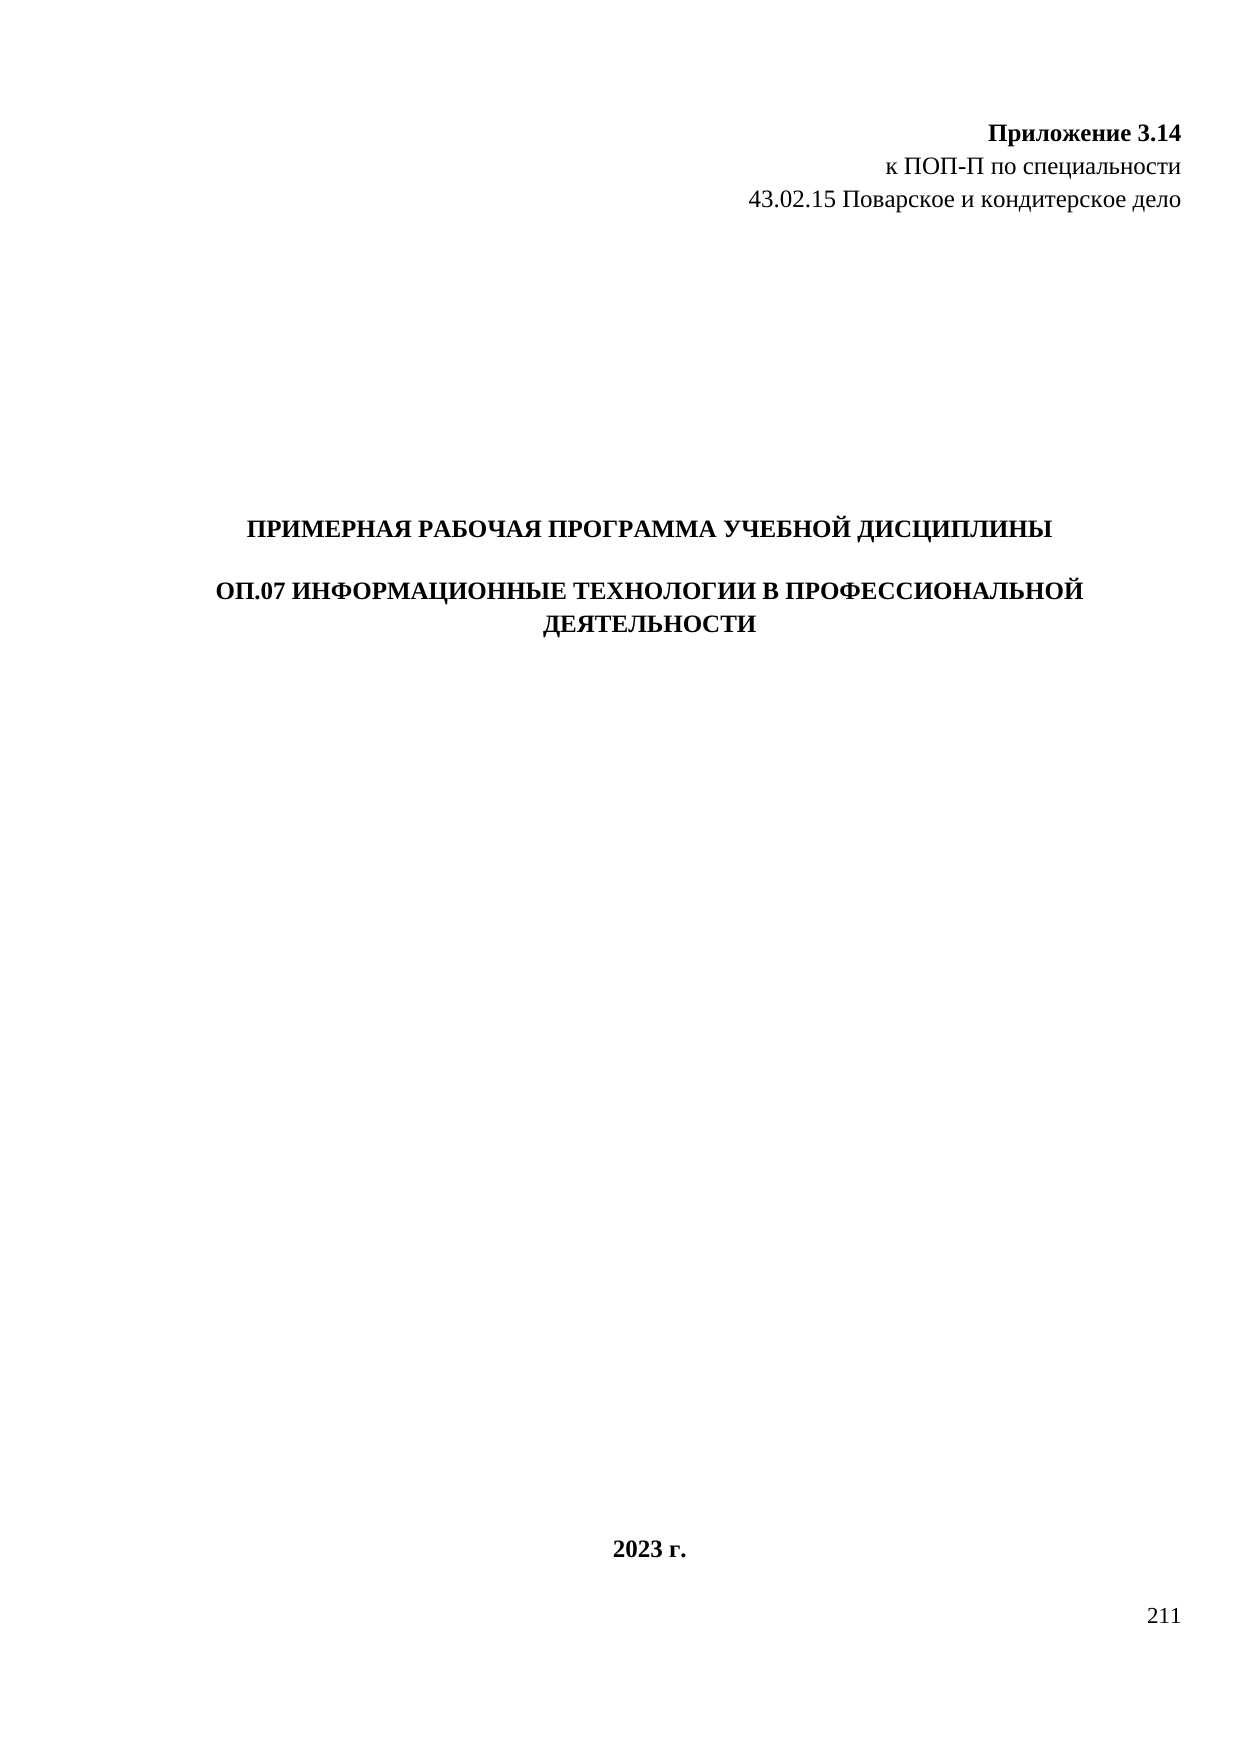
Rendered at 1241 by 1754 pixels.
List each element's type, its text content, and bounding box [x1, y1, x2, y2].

text 2023 г. [118, 1534, 1181, 1562]
text к ПОП-П по специальности [118, 151, 1181, 180]
text Приложение 3.14 [118, 118, 1181, 147]
text 43.02.15 Поварское и кондитерское дело [118, 184, 1181, 213]
text ОП.07 ИНФОРМАЦИОННЫЕ ТЕХНОЛОГИИ В ПРОФЕССИОНАЛЬНОЙ ДЕЯТЕЛЬНОСТИ [118, 576, 1181, 638]
text ПРИМЕРНАЯ РАБОЧАЯ ПРОГРАММА УЧЕБНОЙ ДИСЦИПЛИНЫ [118, 514, 1181, 543]
